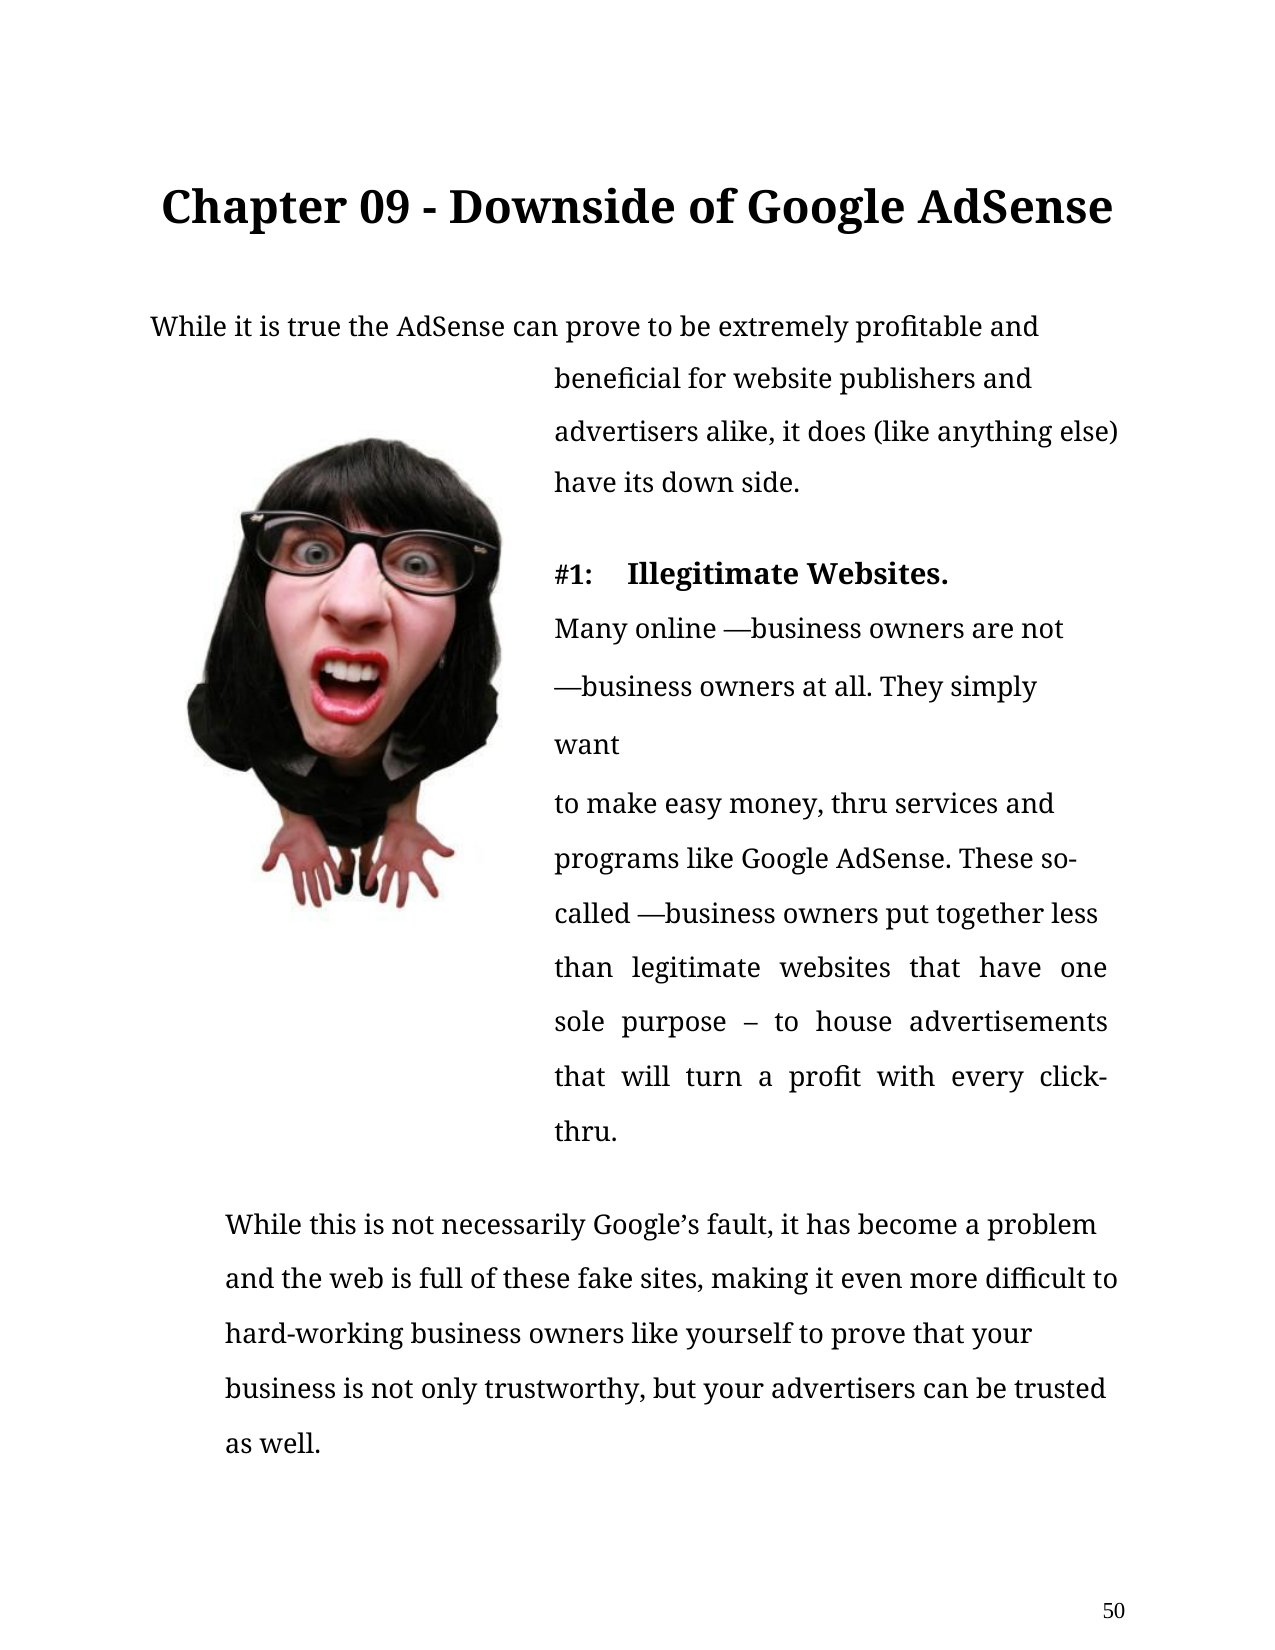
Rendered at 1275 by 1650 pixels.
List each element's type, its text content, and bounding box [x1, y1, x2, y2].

text beneficial for website publishers and [554, 360, 1125, 397]
text and the web is full of these fake sites, making it even more difficult to hard-working business owners like yourself to prove that your business is not only trustworthy, but your advertisers can be trusted as well. [225, 1259, 1125, 1461]
text have its down side. [554, 464, 1125, 501]
text Chapter 09 - Downside of Google AdSense [150, 175, 1125, 237]
text #1: Illegitimate Websites. [554, 553, 1125, 593]
text to make easy money, thru services and programs like Google AdSense. These so- [554, 784, 1081, 876]
text Many online ―business owners are not ―business owners at all. They simply want [554, 609, 1094, 763]
text called ―business owners put together less [554, 894, 1125, 931]
text While it is true the AdSense can prove to be extremely profitable and [150, 308, 1125, 344]
picture [175, 401, 536, 926]
text advertisers alike, it does (like anything else) [554, 412, 1125, 449]
text than legitimate websites that have one sole purpose – to house advertisements that will turn a profit with every click-thru. [554, 948, 1108, 1149]
text While this is not necessarily Google’s fault, it has become a problem [225, 1206, 1125, 1242]
